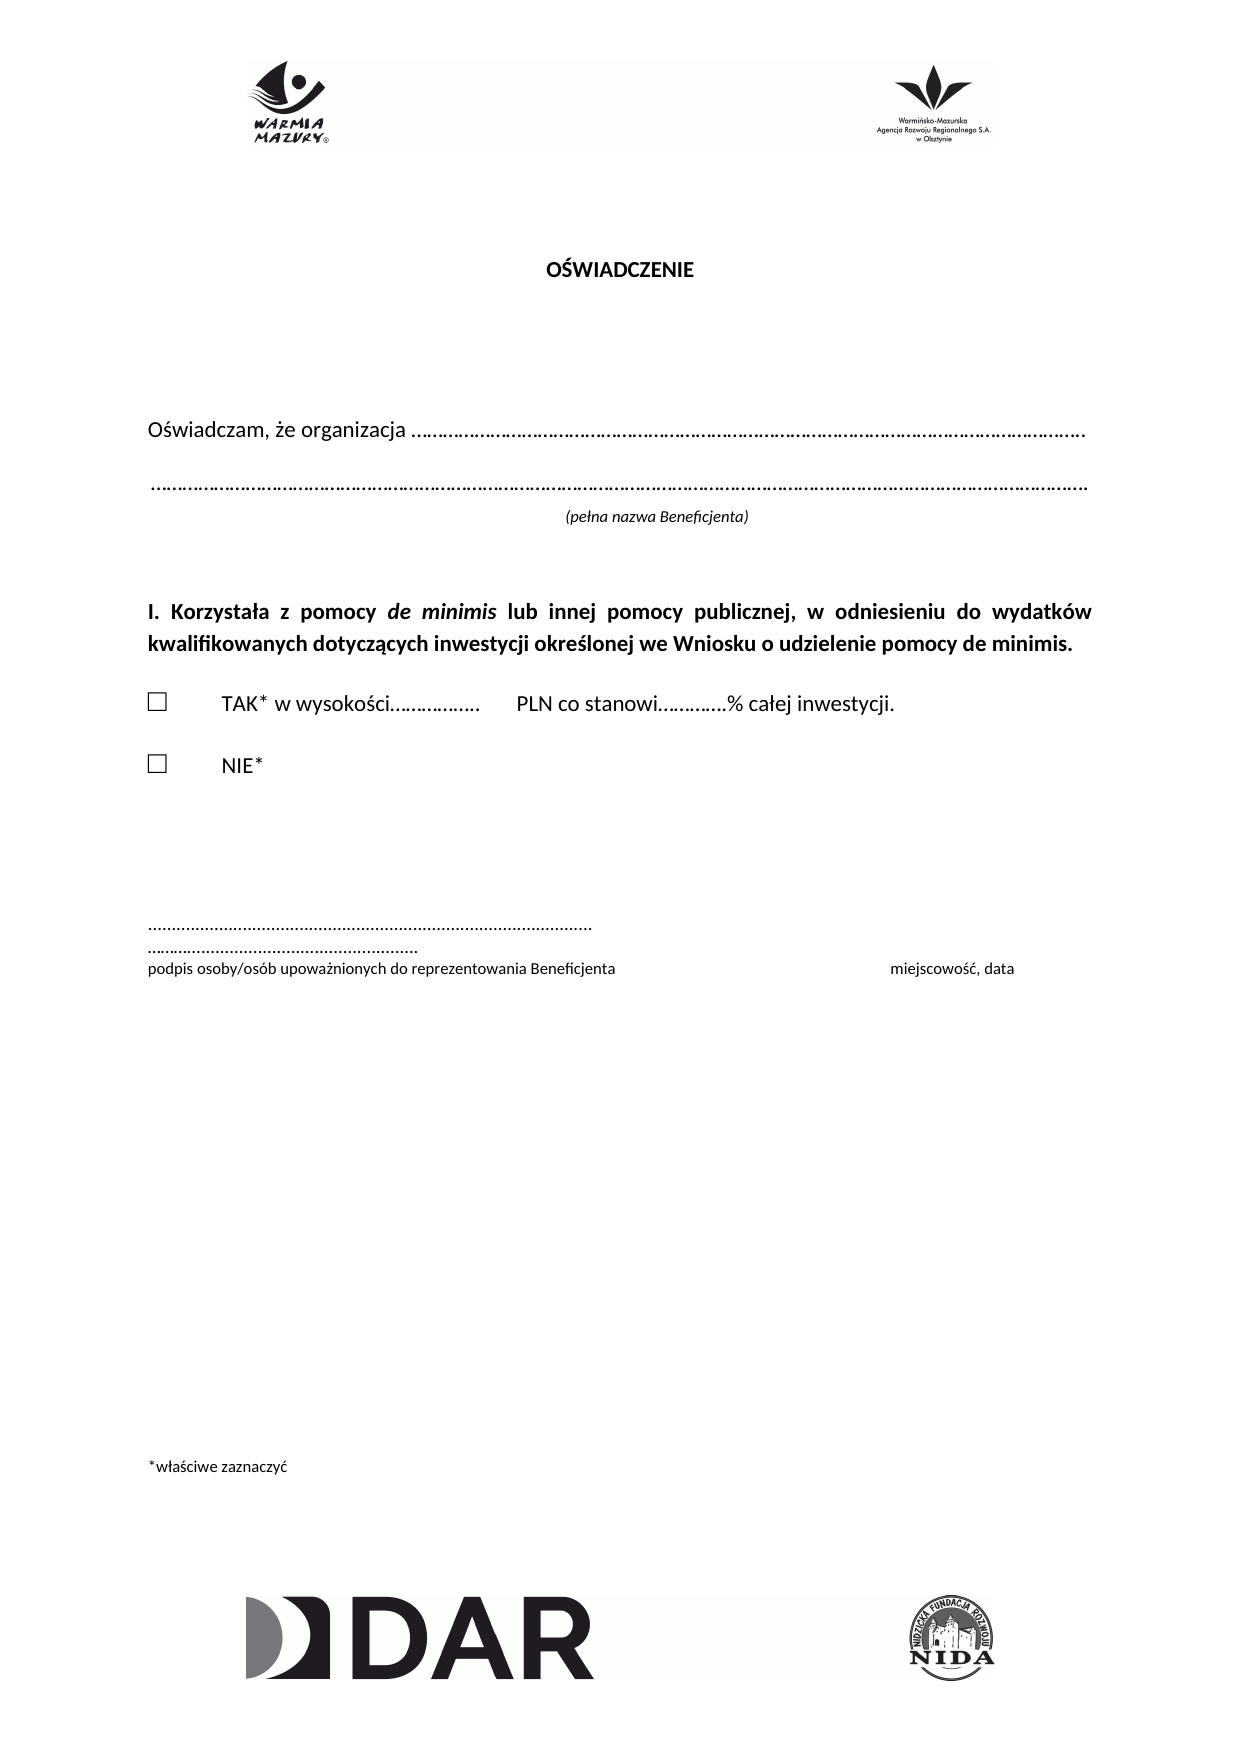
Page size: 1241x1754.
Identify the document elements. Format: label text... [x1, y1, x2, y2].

text ……………………………………………………………………………………………………………………………………………………………. (pełna nazwa Beneficjenta) [148, 468, 1093, 528]
text podpis osoby/osób upoważnionych do reprezentowania Beneficjenta miejscowość, data [148, 958, 1093, 979]
list TAK* w wysokości…………….. PLN co stanowi………….% całej inwestycji. [148, 682, 1093, 718]
list NIE* [148, 744, 1093, 780]
picture [245, 59, 995, 150]
text .............................................................................................. ………................................................. [148, 912, 1093, 958]
text Oświadczam, że organizacja ……………………………………………………………………………………………………………….. [148, 415, 1093, 443]
text I. Korzystała z pomocy de minimis lub innej pomocy publicznej, w odniesieniu do wydatków kwalifikowanych dotyczących inwestycji określonej we Wniosku o udzielenie pomocy de minimis. [148, 597, 1093, 657]
text *właściwe zaznaczyć [148, 1456, 1093, 1476]
text OŚWIADCZENIE [148, 256, 1093, 284]
picture [245, 1595, 995, 1681]
